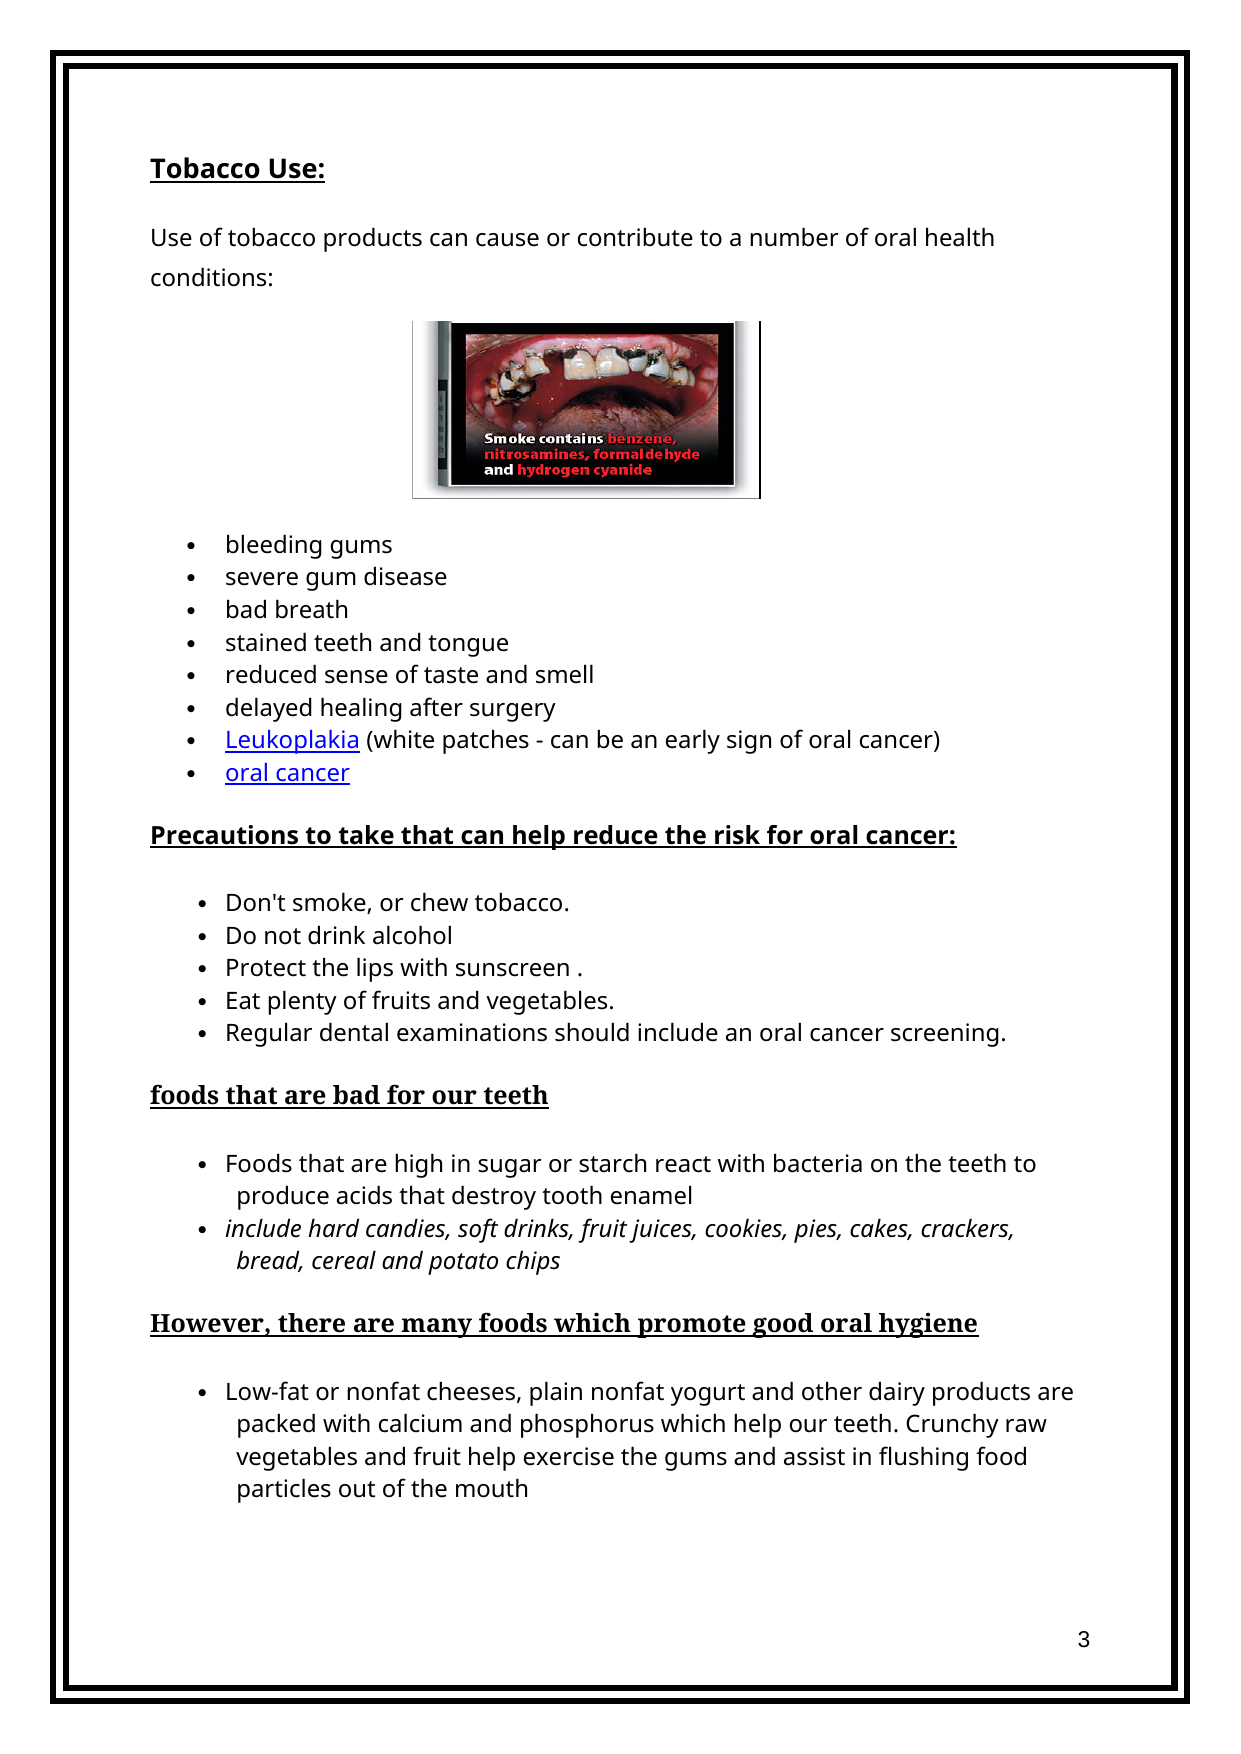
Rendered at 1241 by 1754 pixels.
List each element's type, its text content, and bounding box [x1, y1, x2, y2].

text Tobacco Use: [150, 150, 1090, 187]
text Precautions to take that can help reduce the risk for oral cancer: [150, 817, 1090, 852]
text foods that are bad for our teeth [150, 1078, 1090, 1112]
list Leukoplakia (white patches - can be an early sign of oral cancer) [187, 723, 1090, 756]
list include hard candies, soft drinks, fruit juices, cookies, pies, cakes, crackers, bread, cereal and potato chips [198, 1212, 1090, 1277]
list Low-fat or nonfat cheeses, plain nonfat yogurt and other dairy products are packed with calcium and phosphorus which help our teeth. Crunchy raw vegetables and fruit help exercise the gums and assist in flushing food particles out of the mouth [198, 1374, 1090, 1505]
list Don't smoke, or chew tobacco. [198, 886, 1090, 918]
list Do not drink alcohol [198, 918, 1090, 951]
list stained teeth and tongue [187, 625, 1090, 658]
list Protect the lips with sunscreen . [198, 951, 1090, 984]
text However, there are many foods which promote good oral hygiene [150, 1306, 1090, 1340]
list bad breath [187, 593, 1090, 625]
list Eat plenty of fruits and vegetables. [198, 984, 1090, 1016]
picture [412, 321, 761, 499]
list oral cancer [187, 756, 1090, 788]
list delayed healing after surgery [187, 691, 1090, 723]
list reduced sense of taste and smell [187, 658, 1090, 691]
text Use of tobacco products can cause or contribute to a number of oral health conditions: [150, 213, 1090, 293]
list severe gum disease [187, 560, 1090, 593]
list Regular dental examinations should include an oral cancer screening. [198, 1016, 1090, 1049]
list Foods that are high in sugar or starch react with bacteria on the teeth to produce acids that destroy tooth enamel [198, 1146, 1090, 1212]
